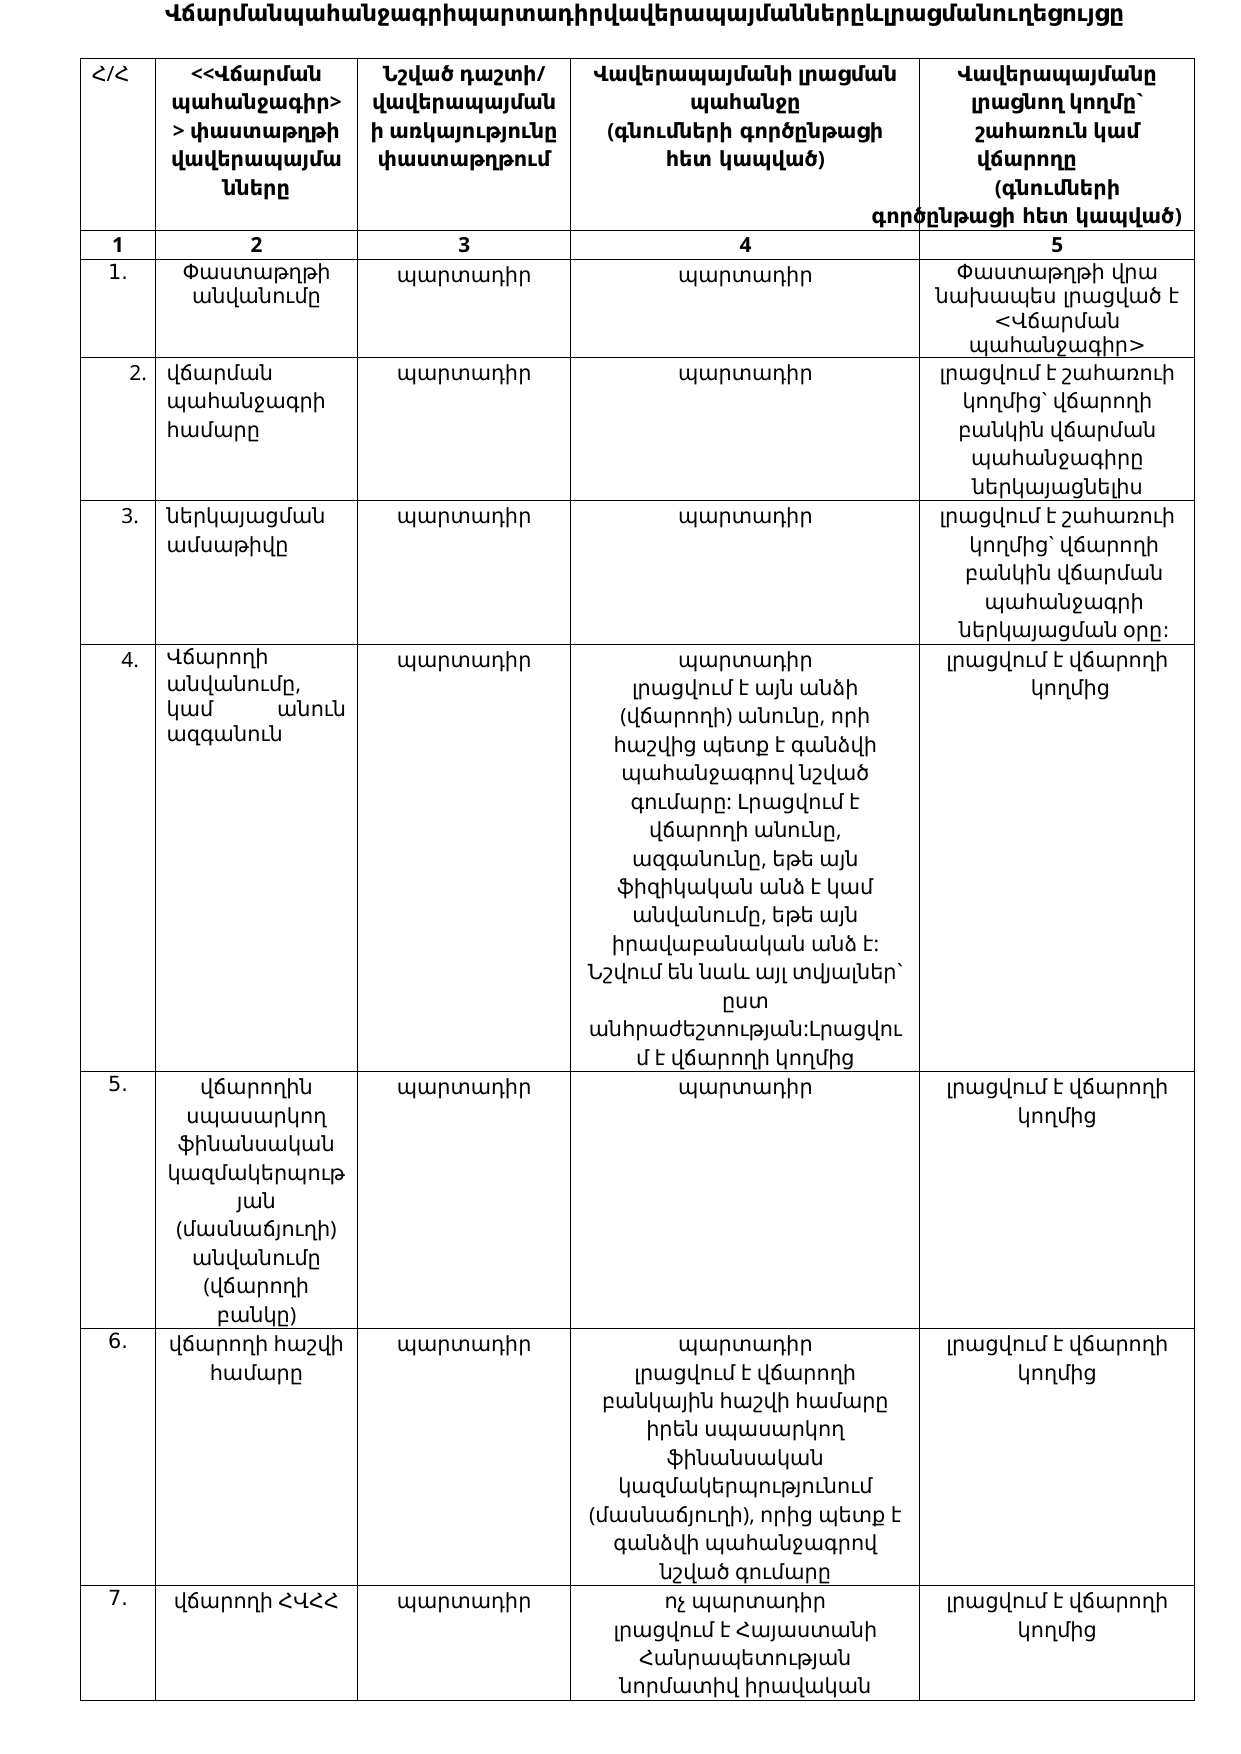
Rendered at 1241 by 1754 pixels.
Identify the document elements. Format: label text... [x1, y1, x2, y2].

table_cell վճարողին սպասարկող ֆինանսական կազմակերպության (մասնաճյուղի) անվանումը (վճարողի բանկը) [156, 1072, 357, 1328]
table_cell [81, 358, 155, 500]
table_cell 1 [81, 231, 155, 259]
table_cell [81, 501, 155, 644]
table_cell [571, 1586, 919, 1700]
table_cell 3 [358, 231, 570, 259]
table_cell 4 [571, 231, 919, 259]
table_cell պարտադիր [358, 645, 570, 1071]
table_cell 1. [81, 260, 155, 357]
table_header Վավերապայմանը լրացնող կողմը` շահառուն կամ վճարողը (գնումների գործընթացի հետ կապված) [920, 59, 1194, 229]
table_cell պարտադիր [358, 260, 570, 357]
table_cell պարտադիր [571, 501, 919, 644]
table_header Հ/Հ [81, 59, 155, 229]
table_cell պարտադիր [358, 1329, 570, 1585]
table_cell լրացվում է վճարողի կողմից [920, 1329, 1194, 1585]
text Վճարմանպահանջագրիպարտադիրվավերապայմաններըևլրացմանուղեցույցը [118, 0, 1171, 27]
table_cell պարտադիր [571, 260, 919, 357]
table_cell ներկայացման ամսաթիվը [156, 501, 357, 644]
table_cell վճարողի ՀՎՀՀ [156, 1586, 357, 1700]
table_header <<Վճարման պահանջագիր>> փաստաթղթի վավերապայմանները [156, 59, 357, 229]
table_header Նշված դաշտի/ վավերապայմանի առկայությունը փաստաթղթում [358, 59, 570, 229]
table_cell լրացվում է շահառուի կողմից` վճարողի բանկին վճարման պահանջագիրը ներկայացնելիս [920, 358, 1194, 500]
table_cell 5 [920, 231, 1194, 259]
table_cell պարտադիր [358, 1586, 570, 1700]
table_cell պարտադիր լրացվում է վճարողի բանկային հաշվի համարը իրեն սպասարկող ֆինանսական կազմակերպությունում (մասնաճյուղի), որից պետք է գանձվի պահանջագրով նշված գումարը [571, 1329, 919, 1585]
table_cell լրացվում է վճարողի կողմից [920, 645, 1194, 1071]
table_cell 7. [81, 1586, 155, 1700]
table_header Վավերապայմանի լրացման պահանջը (գնումների գործընթացի հետ կապված) [571, 59, 919, 229]
table_cell լրացվում է շահառուի կողմից` վճարողի բանկին վճարման պահանջագրի ներկայացման օրը: [920, 501, 1194, 644]
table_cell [920, 1586, 1194, 1700]
table_cell պարտադիր [358, 1072, 570, 1328]
table_cell վճարողի հաշվի համարը [156, 1329, 357, 1585]
table_cell պարտադիր [358, 501, 570, 644]
table_cell պարտադիր [571, 1072, 919, 1328]
table_cell 5. [81, 1072, 155, 1328]
table_cell 6. [81, 1329, 155, 1585]
table_cell 2 [156, 231, 357, 259]
table_cell [81, 645, 155, 1071]
table_cell պարտադիր [358, 358, 570, 500]
table_cell պարտադիր լրացվում է այն անձի (վճարողի) անունը, որի հաշվից պետք է գանձվի պահանջագրով նշված գումարը: Լրացվում է վճարողի անունը, ազգանունը, եթե այն ֆիզիկական անձ է կամ անվանումը, եթե այն իրավաբանական անձ է: Նշվում են նաև այլ տվյալներ` ըստ անհրաժեշտության:Լրացվում է վճարողի կողմից [571, 645, 919, 1071]
table_cell պարտադիր [571, 358, 919, 500]
table_cell Փաստաթղթի անվանումը [156, 260, 357, 357]
table_cell Փաստաթղթի վրա նախապես լրացված է <Վճարման պահանջագիր> [920, 260, 1194, 357]
table_cell վճարման պահանջագրի համարը [156, 358, 357, 500]
table_cell Վճարողի անվանումը, կամ անուն ազգանուն [156, 645, 357, 1071]
table_cell լրացվում է վճարողի կողմից [920, 1072, 1194, 1328]
